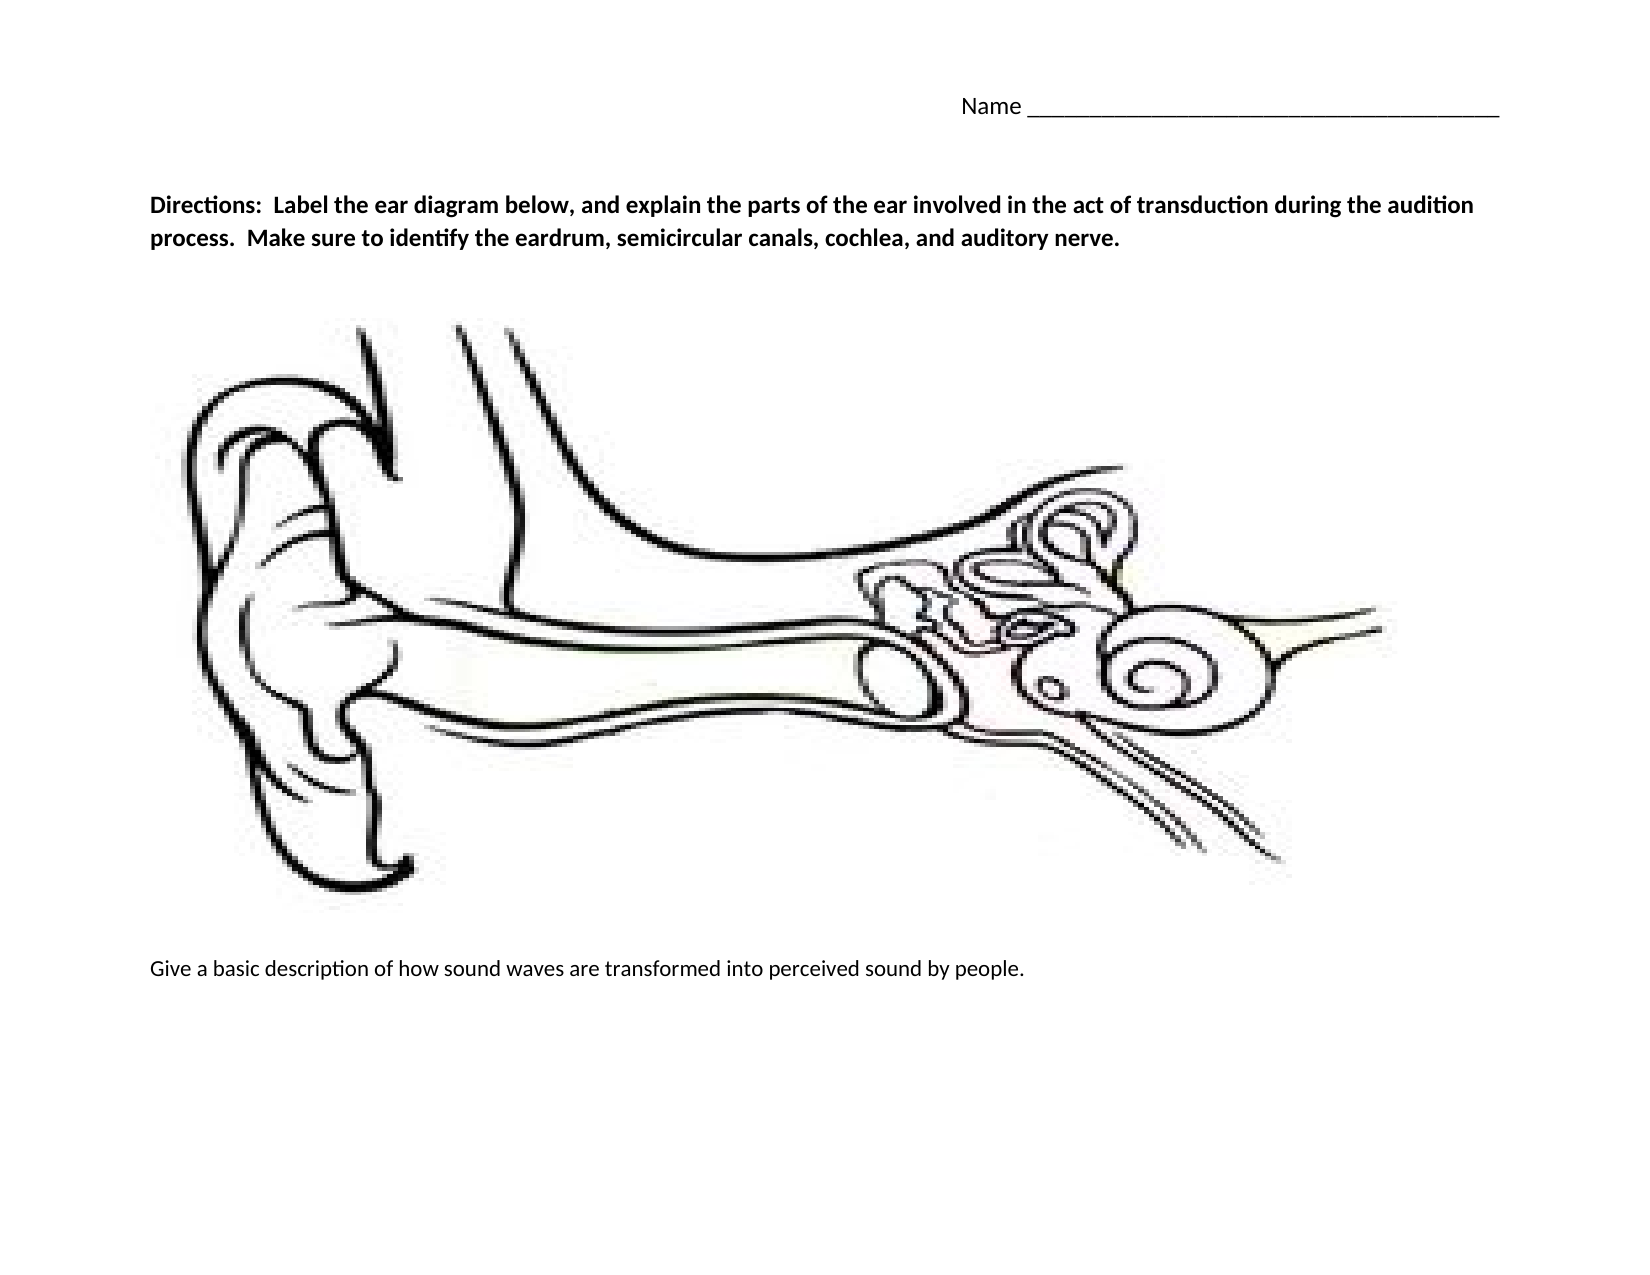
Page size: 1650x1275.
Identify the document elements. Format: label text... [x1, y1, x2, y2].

text Name ______________________________________ [150, 90, 1500, 121]
picture [150, 318, 1398, 935]
text Give a basic description of how sound waves are transformed into perceived sound by people. [150, 954, 1500, 982]
text Directions: Label the ear diagram below, and explain the parts of the ear involved in the act of transduction during the audition process. Make sure to identify the eardrum, semicircular canals, cochlea, and auditory nerve. [150, 189, 1500, 253]
